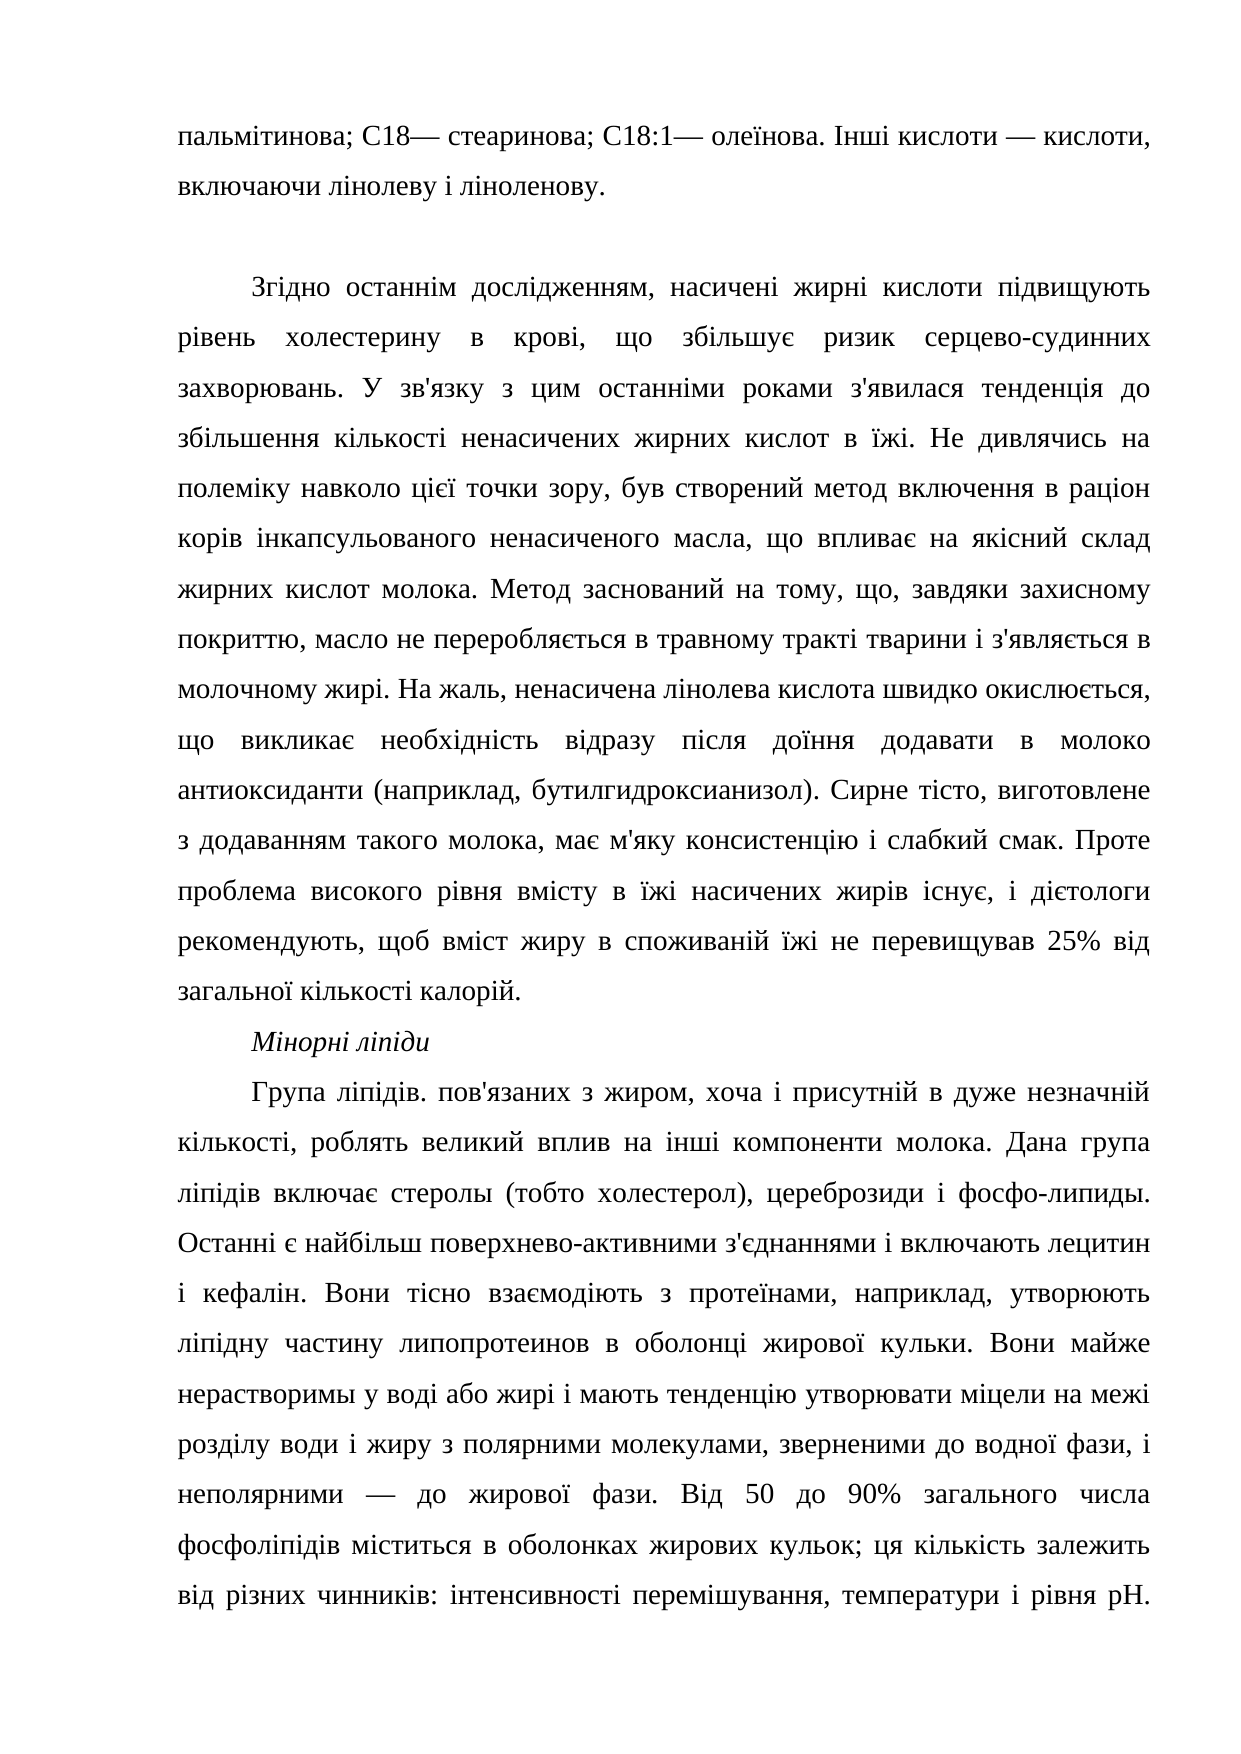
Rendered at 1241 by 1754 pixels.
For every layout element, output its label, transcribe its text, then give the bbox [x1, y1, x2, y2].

text Мінорні ліпіди [177, 1024, 1152, 1057]
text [177, 1074, 1152, 1611]
text Згідно останнім дослідженням, насичені жирні кислоти підвищують рівень холестерину в крові, що збільшує ризик серцево-судинних захворювань. У зв'язку з цим останніми роками з'явилася тенденція до збільшення кількості ненасичених жирних кислот в їжі. Не дивлячись на полеміку навколо цієї точки зору, був створений метод включення в раціон корів інкапсульованого ненасиченого масла, що впливає на якісний склад жирних кислот молока. Метод заснований на тому, що, завдяки захисному покриттю, масло не переробляється в травному тракті тварини і з'являється в молочному жирі. На жаль, ненасичена лінолева кислота швидко окислюється, що викликає необхідність відразу після доїння додавати в молоко антиоксиданти (наприклад, бутилгидроксианизол). Сирне тісто, виготовлене з додаванням такого молока, має м'яку консистенцію і слабкий смак. Проте проблема високого рівня вмісту в їжі насичених жирів існує, і дієтологи рекомендують, щоб вміст жиру в споживаній їжі не перевищував 25% від загальної кількості калорій. [177, 269, 1152, 1007]
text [177, 118, 1152, 202]
